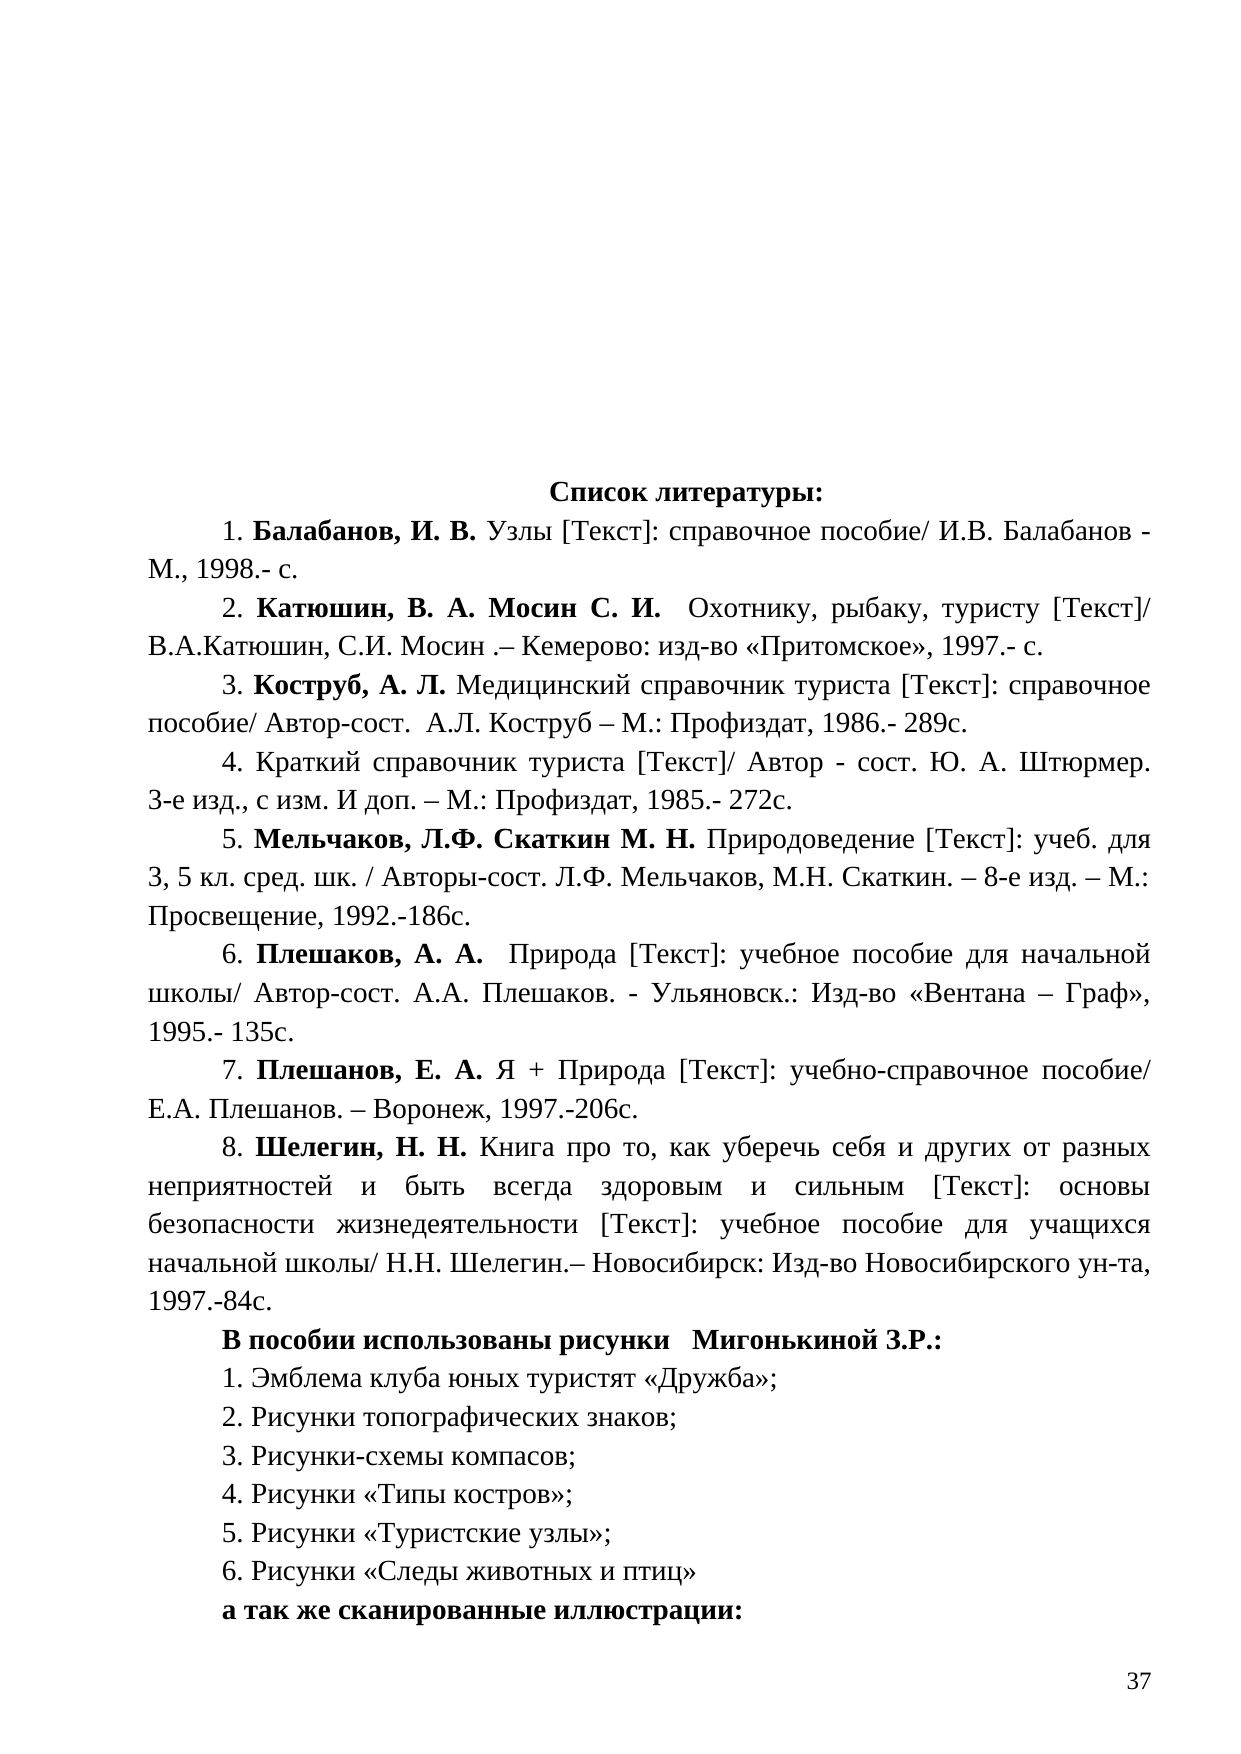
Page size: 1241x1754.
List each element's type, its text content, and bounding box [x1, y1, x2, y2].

text 6. Плешаков, А. А. Природа [Текст]: учебное пособие для начальной школы/ Автор-сост. А.А. Плешаков. - Ульяновск.: Изд-во «Вентана – Граф», 1995.- 135с. [148, 937, 1152, 1047]
text 1. Балабанов, И. В. Узлы [Текст]: справочное пособие/ И.В. Балабанов - М., 1998.- с. [148, 513, 1152, 585]
text Список литературы: [148, 474, 1152, 508]
text 2. Катюшин, В. А. Мосин С. И. Охотнику, рыбаку, туристу [Текст]/ В.А.Катюшин, С.И. Мосин .– Кемерово: изд-во «Притомское», 1997.- с. [148, 590, 1152, 662]
text 8. Шелегин, Н. Н. Книга про то, как уберечь себя и других от разных неприятностей и быть всегда здоровым и сильным [Текст]: основы безопасности жизнедеятельности [Текст]: учебное пособие для учащихся начальной школы/ Н.Н. Шелегин.– Новосибирск: Изд-во Новосибирского ун-та, 1997.-84с. [148, 1129, 1152, 1317]
text 4. Рисунки «Типы костров»; [148, 1476, 1152, 1510]
text 3. Рисунки-схемы компасов; [148, 1438, 1152, 1471]
text 2. Рисунки топографических знаков; [148, 1399, 1152, 1433]
text а так же сканированные иллюстрации: [148, 1592, 1152, 1625]
text В пособии использованы рисунки Мигонькиной З.Р.: [148, 1322, 1152, 1356]
text 4. Краткий справочник туриста [Текст]/ Автор - сост. Ю. А. Штюрмер. 3-е изд., с изм. И доп. – М.: Профиздат, 1985.- 272с. [148, 744, 1152, 816]
text 5. Мельчаков, Л.Ф. Скаткин М. Н. Природоведение [Текст]: учеб. для 3, 5 кл. сред. шк. / Авторы-сост. Л.Ф. Мельчаков, М.Н. Скаткин. – 8-е изд. – М.: Просвещение, 1992.-186с. [148, 821, 1152, 932]
text 3. Коструб, А. Л. Медицинский справочник туриста [Текст]: справочное пособие/ Автор-сост. А.Л. Коструб – М.: Профиздат, 1986.- 289с. [148, 667, 1152, 739]
text 7. Плешанов, Е. А. Я + Природа [Текст]: учебно-справочное пособие/ Е.А. Плешанов. – Воронеж, 1997.-206с. [148, 1052, 1152, 1124]
text 5. Рисунки «Туристские узлы»; [148, 1515, 1152, 1548]
text 6. Рисунки «Следы животных и птиц» [148, 1553, 1152, 1587]
text 1. Эмблема клуба юных туристят «Дружба»; [148, 1361, 1152, 1394]
